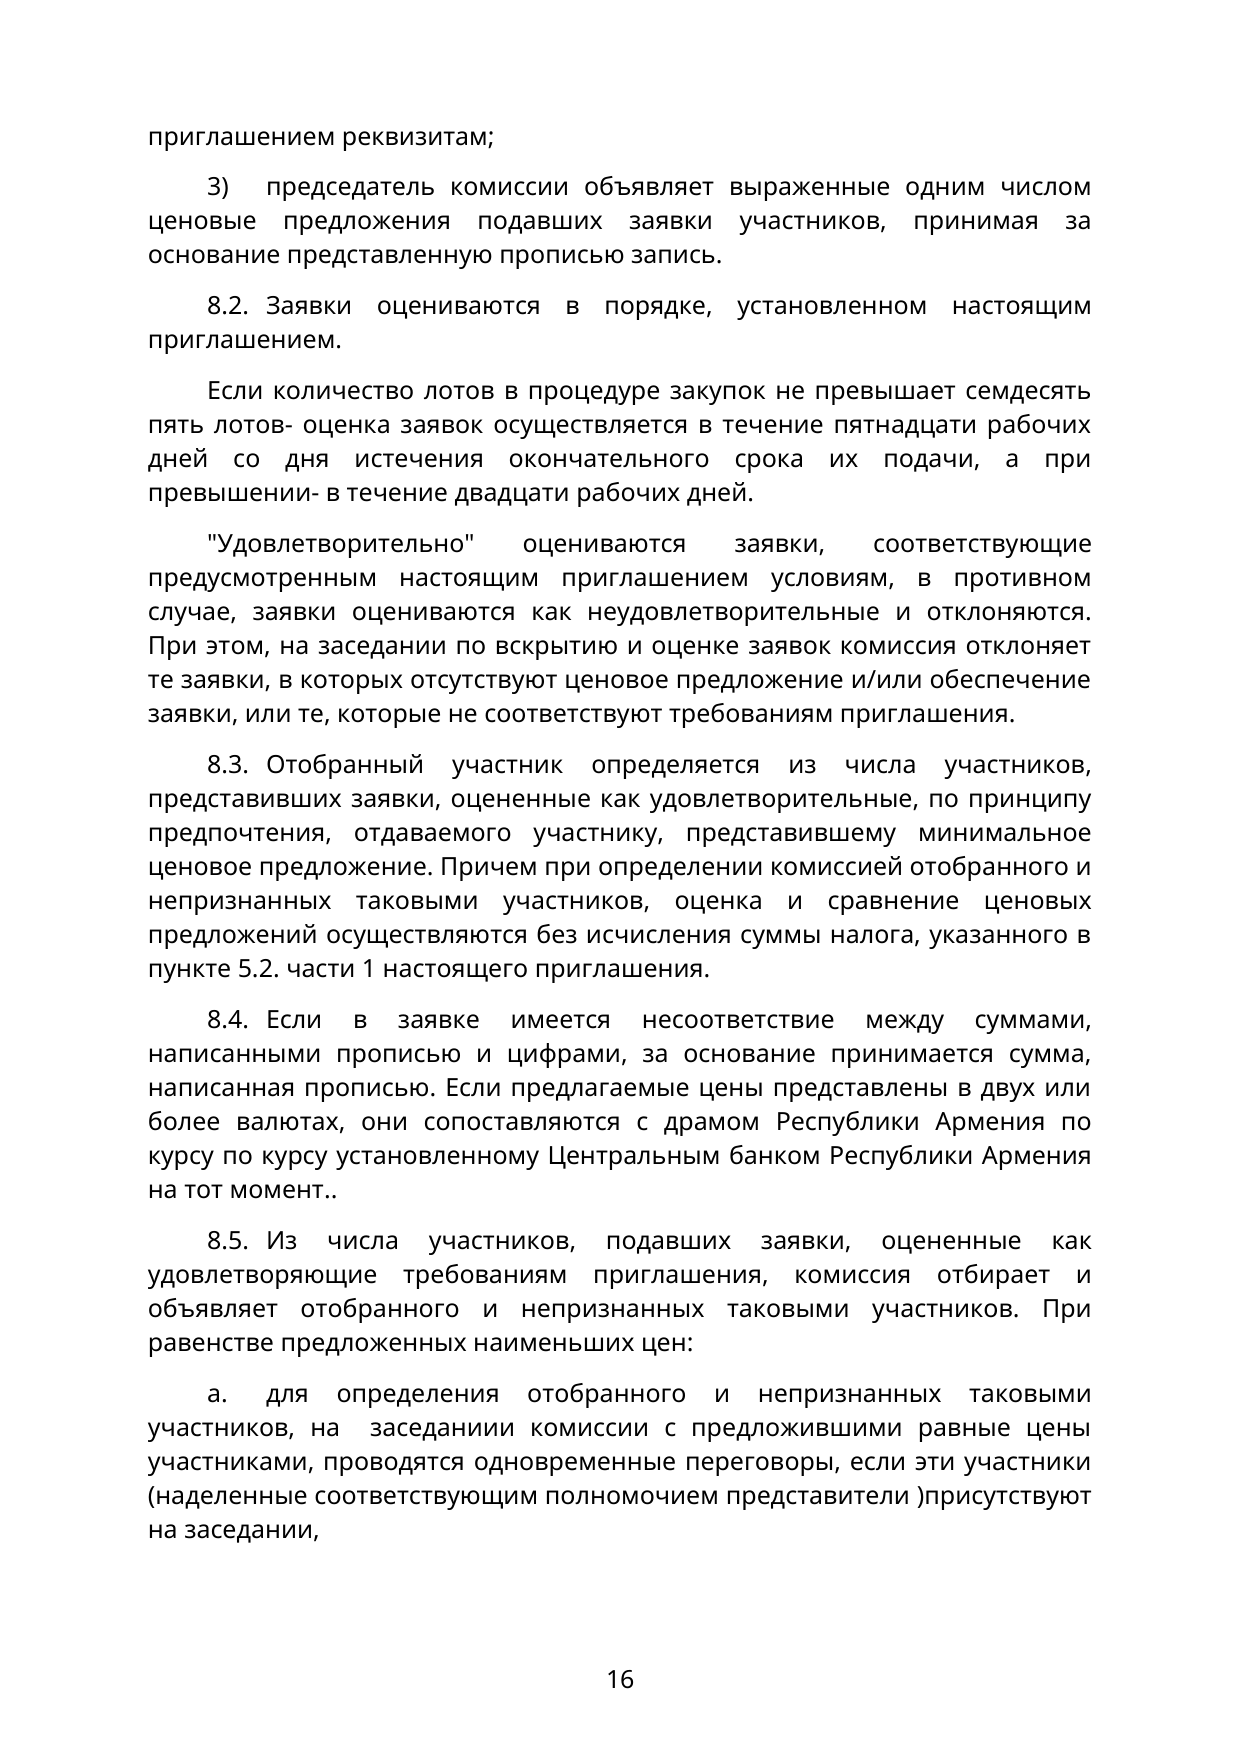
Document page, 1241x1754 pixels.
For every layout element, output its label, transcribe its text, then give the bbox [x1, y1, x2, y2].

text Если количество лотов в процедуре закупок не превышает семдесять пять лотов- оценка заявок осуществляется в течение пятнадцати рабочих дней со дня истечения окончательного срока их подачи, а при превышении- в течение двадцати рабочих дней. [148, 372, 1092, 509]
text 3) председатель комиссии объявляет выраженные одним числом ценовые предложения подавших заявки участников, принимая за основание представленную прописью запись. [148, 169, 1092, 271]
text 8.2. Заявки оцениваются в порядке, установленном настоящим приглашением. [148, 288, 1092, 356]
text "Удовлетворительно" оцениваются заявки, соответствующие предусмотренным настоящим приглашением условиям, в противном случае, заявки оцениваются как неудовлетворительные и отклоняются. При этом, на заседании по вскрытию и оценке заявок комиссия отклоняет те заявки, в которых отсутствуют ценовое предложение и/или обеспечение заявки, или те, которые не соответствуют требованиям приглашения. [148, 525, 1092, 730]
text а. для определения отобранного и непризнанных таковыми участников, на заседаниии комиссии с предложившими равные цены участниками, проводятся одновременные переговоры, если эти участники (наделенные соответствующим полномочием представители )присутствуют на заседании, [148, 1376, 1092, 1546]
text 8.3. Отобранный участник определяется из числа участников, представивших заявки, оцененные как удовлетворительные, по принципу предпочтения, отдаваемого участнику, представившему минимальное ценовое предложение. Причем при определении комиссией отобранного и непризнанных таковыми участников, оценка и сравнение ценовых предложений осуществляются без исчисления суммы налога, указанного в пункте 5.2. части 1 настоящего приглашения. [148, 746, 1092, 985]
text 8.4. Если в заявке имеется несоответствие между суммами, написанными прописью и цифрами, за основание принимается сумма, написанная прописью. Если предлагаемые цены представлены в двух или более валютах, они сопоставляются с драмом Республики Армения по курсу по курсу установленному Центральным банком Республики Армения на тот момент.. [148, 1002, 1092, 1206]
text 8.5. Из числа участников, подавших заявки, оцененные как удовлетворяющие требованиям приглашения, комиссия отбирает и объявляет отобранного и непризнанных таковыми участников. При равенстве предложенных наименьших цен: [148, 1223, 1092, 1359]
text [148, 118, 1092, 152]
